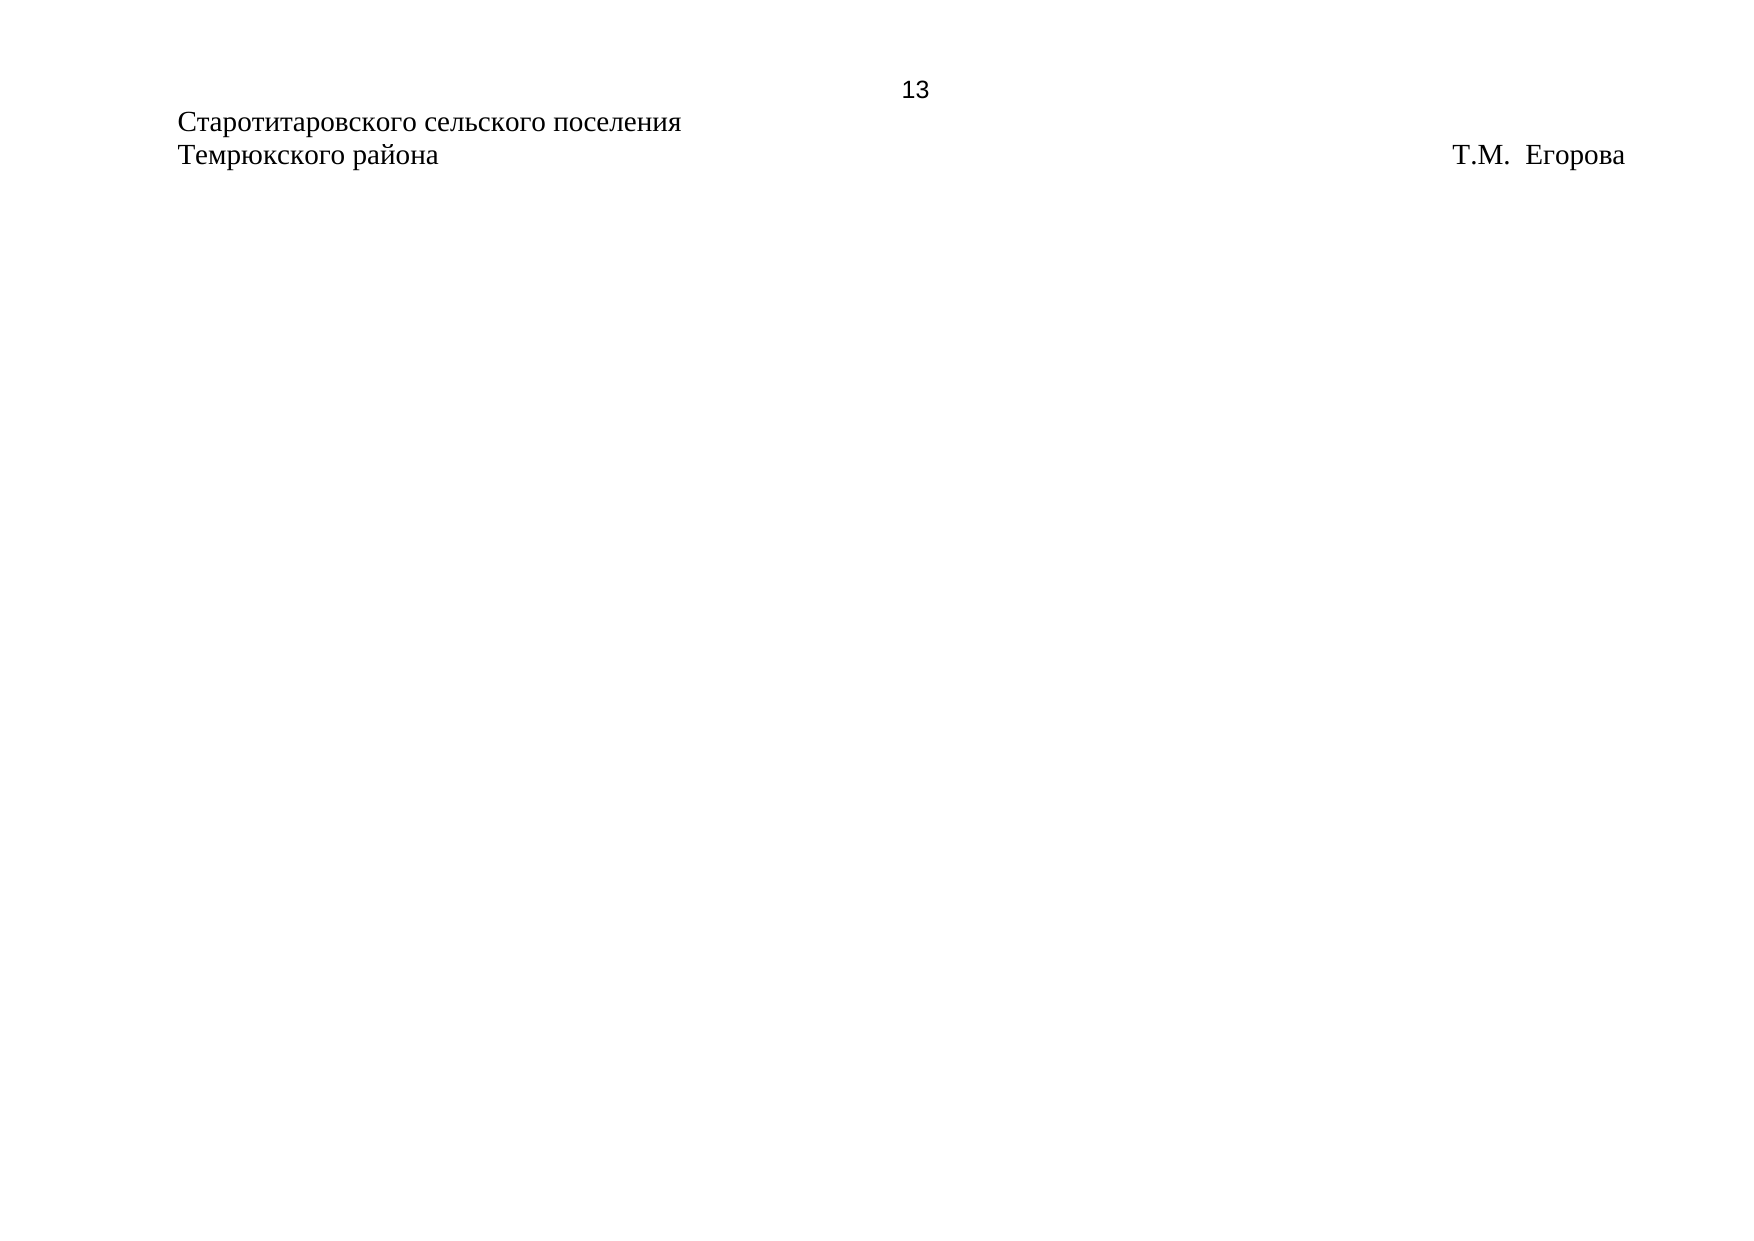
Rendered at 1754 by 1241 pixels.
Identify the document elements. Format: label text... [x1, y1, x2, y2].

text Темрюкского района Т.М. Егорова [177, 137, 1662, 171]
text Старотитаровского сельского поселения [177, 104, 1662, 137]
